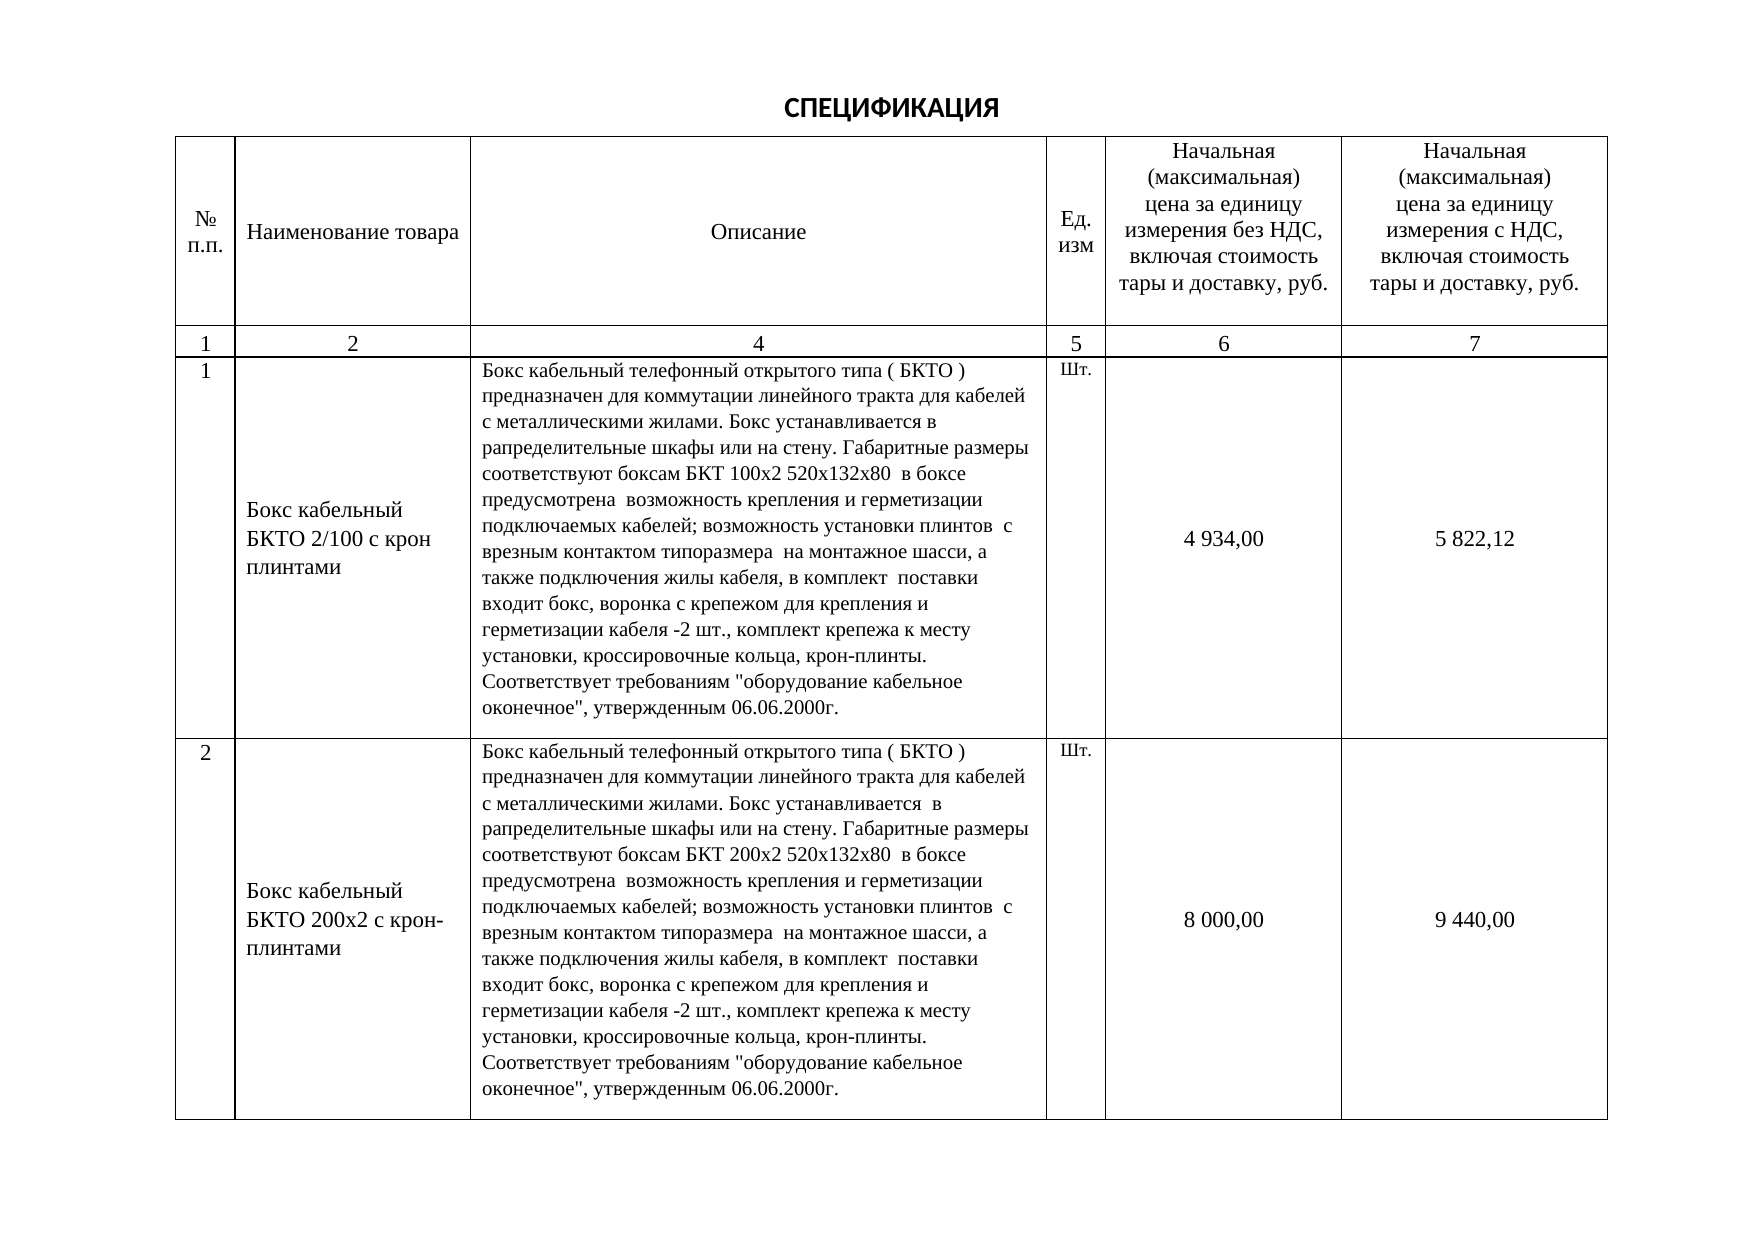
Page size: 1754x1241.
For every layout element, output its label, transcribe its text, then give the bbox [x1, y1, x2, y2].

table_cell Бокс кабельный БКТО 200х2 с крон-плинтами [236, 739, 470, 1118]
table_cell 5 822,12 [1342, 358, 1607, 737]
text СПЕЦИФИКАЦИЯ [89, 89, 1695, 124]
table_cell 6 [1106, 326, 1341, 356]
table_cell Шт. [1047, 358, 1105, 737]
table_header Начальная (максимальная) цена за единицу измерения с НДС, включая стоимость тары и доставку, руб. [1342, 137, 1607, 325]
table_cell 9 440,00 [1342, 739, 1607, 1118]
table_cell 5 [1047, 326, 1105, 356]
table_header Наименование товара [236, 137, 470, 325]
table_cell 1 [176, 326, 234, 356]
table_cell 2 [176, 739, 234, 1118]
table_cell Шт. [1047, 739, 1105, 1118]
table_header № п.п. [176, 137, 234, 325]
table_cell Бокс кабельный телефонный открытого типа ( БКТО ) предназначен для коммутации линейного тракта для кабелей с металлическими жилами. Бокс устанавливается в рапределительные шкафы или на стену. Габаритные размеры соответствуют боксам БКТ 100х2 520х132х80 в боксе предусмотрена возможность крепления и герметизации подключаемых кабелей; возможность установки плинтов с врезным контактом типоразмера на монтажное шасси, а также подключения жилы кабеля, в комплект поставки входит бокс, воронка с крепежом для крепления и герметизации кабеля -2 шт., комплект крепежа к месту установки, кроссировочные кольца, крон-плинты. Соответствует требованиям "оборудование кабельное оконечное", утвержденным 06.06.2000г. [471, 358, 1046, 737]
table_cell Бокс кабельный телефонный открытого типа ( БКТО ) предназначен для коммутации линейного тракта для кабелей с металлическими жилами. Бокс устанавливается в рапределительные шкафы или на стену. Габаритные размеры соответствуют боксам БКТ 200х2 520х132х80 в боксе предусмотрена возможность крепления и герметизации подключаемых кабелей; возможность установки плинтов с врезным контактом типоразмера на монтажное шасси, а также подключения жилы кабеля, в комплект поставки входит бокс, воронка с крепежом для крепления и герметизации кабеля -2 шт., комплект крепежа к месту установки, кроссировочные кольца, крон-плинты. Соответствует требованиям "оборудование кабельное оконечное", утвержденным 06.06.2000г. [471, 739, 1046, 1118]
table_header Описание [471, 137, 1046, 325]
table_cell 1 [176, 358, 234, 737]
table_cell Бокс кабельный БКТО 2/100 с крон плинтами [236, 358, 470, 737]
table_cell 7 [1342, 326, 1607, 356]
table_cell 4 934,00 [1106, 358, 1341, 737]
table_cell 4 [471, 326, 1046, 356]
table_cell 2 [236, 326, 470, 356]
table_header Начальная (максимальная) цена за единицу измерения без НДС, включая стоимость тары и доставку, руб. [1106, 137, 1341, 325]
table_cell 8 000,00 [1106, 739, 1341, 1118]
table_header Eд. изм [1047, 137, 1105, 325]
